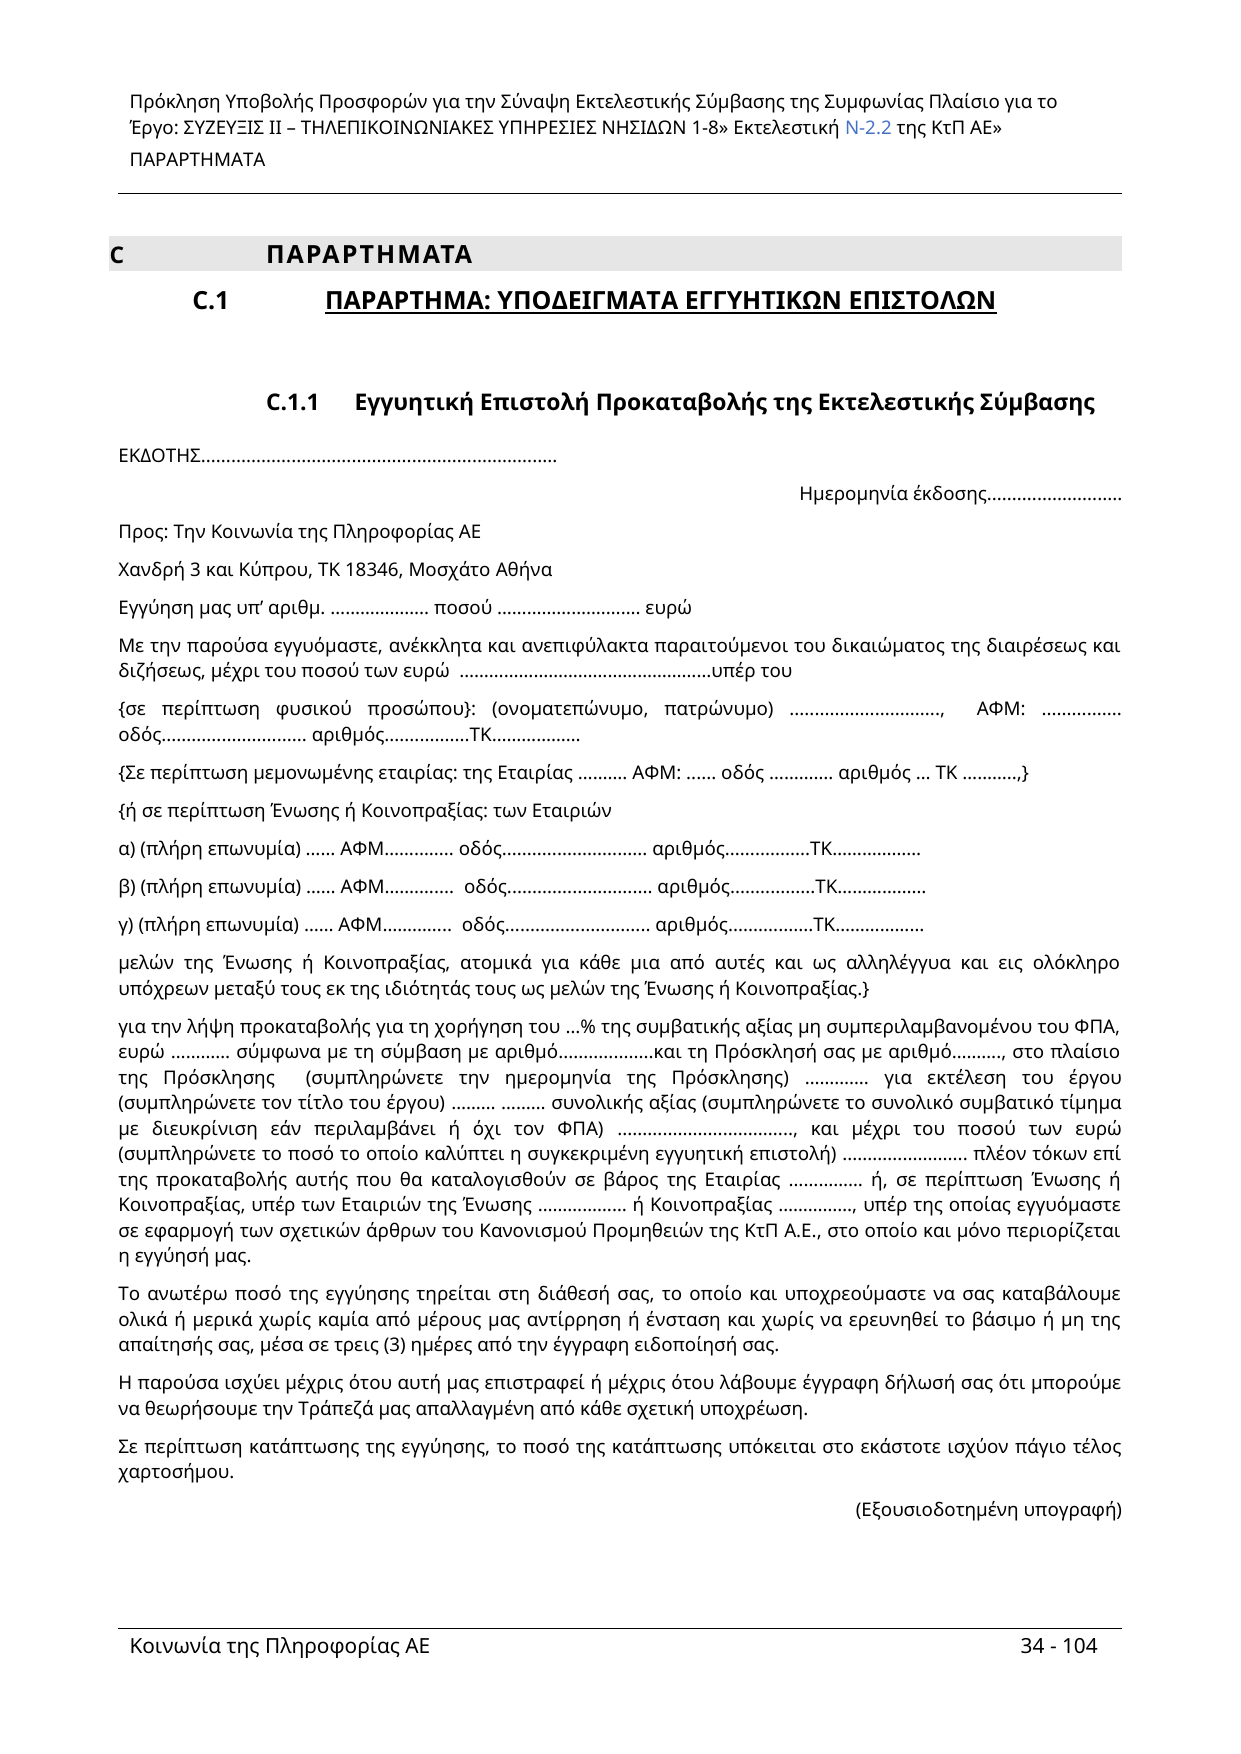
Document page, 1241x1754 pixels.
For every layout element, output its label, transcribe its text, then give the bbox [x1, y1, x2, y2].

text (Εξουσιοδοτημένη υπογραφή) [118, 1497, 1122, 1522]
text {Σε περίπτωση μεμονωμένης εταιρίας: της Εταιρίας ………. ΑΦΜ: ...... οδός …………. αριθμός … ΤΚ ………..,} [118, 759, 1122, 785]
text Χανδρή 3 και Κύπρου, ΤΚ 18346, Μοσχάτο Αθήνα [118, 556, 1122, 582]
text Ημερομηνία έκδοσης........................... [118, 480, 1122, 506]
text μελών της Ένωσης ή Κοινοπραξίας, ατομικά για κάθε μια από αυτές και ως αλληλέγγυα και εις ολόκληρο υπόχρεων μεταξύ τους εκ της ιδιότητάς τους ως μελών της Ένωσης ή Κοινοπραξίας.} [118, 949, 1122, 1000]
text β) (πλήρη επωνυμία) …… ΑΦΜ…….….... οδός............................. αριθμός.................ΤΚ……………… [118, 873, 1122, 899]
text Προς: Την Κοινωνία της Πληροφορίας ΑΕ [118, 518, 1122, 544]
text Η παρούσα ισχύει μέχρις ότου αυτή μας επιστραφεί ή μέχρις ότου λάβουμε έγγραφη δήλωσή σας ότι μπορούμε να θεωρήσουμε την Τράπεζά μας απαλλαγμένη από κάθε σχετική υποχρέωση. [118, 1370, 1122, 1421]
text {ή σε περίπτωση Ένωσης ή Κοινοπραξίας: των Εταιριών [118, 797, 1122, 823]
text Με την παρούσα εγγυόμαστε, ανέκκλητα και ανεπιφύλακτα παραιτούμενοι του δικαιώματος της διαιρέσεως και διζήσεως, μέχρι του ποσού των ευρώ ……………………………………………υπέρ του [118, 632, 1122, 683]
text Εγγύηση μας υπ’ αριθμ. ……………….. ποσού ………………….……. ευρώ [118, 594, 1122, 620]
text {σε περίπτωση φυσικού προσώπου}: (ονοματεπώνυμο, πατρώνυμο) .............................., ΑΦΜ: ................ οδός............................. αριθμός.................ΤΚ……………… [118, 696, 1122, 747]
text α) (πλήρη επωνυμία) …… ΑΦΜ…….….... οδός............................. αριθμός.................ΤΚ……………… [118, 835, 1122, 861]
subtitle ΠΑΡΑΡΤΗΜΑΤΑ [109, 236, 1122, 271]
subtitle ΠΑΡΑΡΤΗΜΑ: ΥΠΟΔΕΙΓΜΑΤΑ ΕΓΓΥΗΤΙΚΩΝ ΕΠΙΣΤΟΛΩΝ [192, 283, 1122, 317]
text Σε περίπτωση κατάπτωσης της εγγύησης, το ποσό της κατάπτωσης υπόκειται στο εκάστοτε ισχύον πάγιο τέλος χαρτοσήμου. [118, 1433, 1122, 1484]
text ΕΚΔΟΤΗΣ....................................................................... [118, 442, 1122, 468]
text γ) (πλήρη επωνυμία) …… ΑΦΜ…….….... οδός............................. αριθμός.................ΤΚ……………… [118, 911, 1122, 937]
subtitle Εγγυητική Επιστολή Προκαταβολής της Εκτελεστικής Σύμβασης [266, 386, 1122, 417]
text για την λήψη προκαταβολής για τη χορήγηση του …% της συμβατικής αξίας μη συμπεριλαμβανομένου του ΦΠΑ, ευρώ ………… σύμφωνα με τη σύμβαση με αριθμό...................και τη Πρόσκλησή σας με αριθμό………., στο πλαίσιο της Πρόσκλησης (συμπληρώνετε την ημερομηνία της Πρόσκλησης) …………. για εκτέλεση του έργου (συμπληρώνετε τον τίτλο του έργου) ……… ……… συνολικής αξίας (συμπληρώνετε το συνολικό συμβατικό τίμημα με διευκρίνιση εάν περιλαμβάνει ή όχι τον ΦΠΑ) ..................................., και μέχρι του ποσού των ευρώ (συμπληρώνετε το ποσό το οποίο καλύπτει η συγκεκριμένη εγγυητική επιστολή) ......................... πλέον τόκων επί της προκαταβολής αυτής που θα καταλογισθούν σε βάρος της Εταιρίας …………… ή, σε περίπτωση Ένωσης ή Κοινοπραξίας, υπέρ των Εταιριών της Ένωσης ……………… ή Κοινοπραξίας ……………, υπέρ της οποίας εγγυόμαστε σε εφαρμογή των σχετικών άρθρων του Κανονισμού Προμηθειών της ΚτΠ Α.Ε., στο οποίο και μόνο περιορίζεται η εγγύησή μας. [118, 1013, 1122, 1268]
text Το ανωτέρω ποσό της εγγύησης τηρείται στη διάθεσή σας, το οποίο και υποχρεούμαστε να σας καταβάλουμε ολικά ή μερικά χωρίς καμία από μέρους μας αντίρρηση ή ένσταση και χωρίς να ερευνηθεί το βάσιμο ή μη της απαίτησής σας, μέσα σε τρεις (3) ημέρες από την έγγραφη ειδοποίησή σας. [118, 1281, 1122, 1357]
